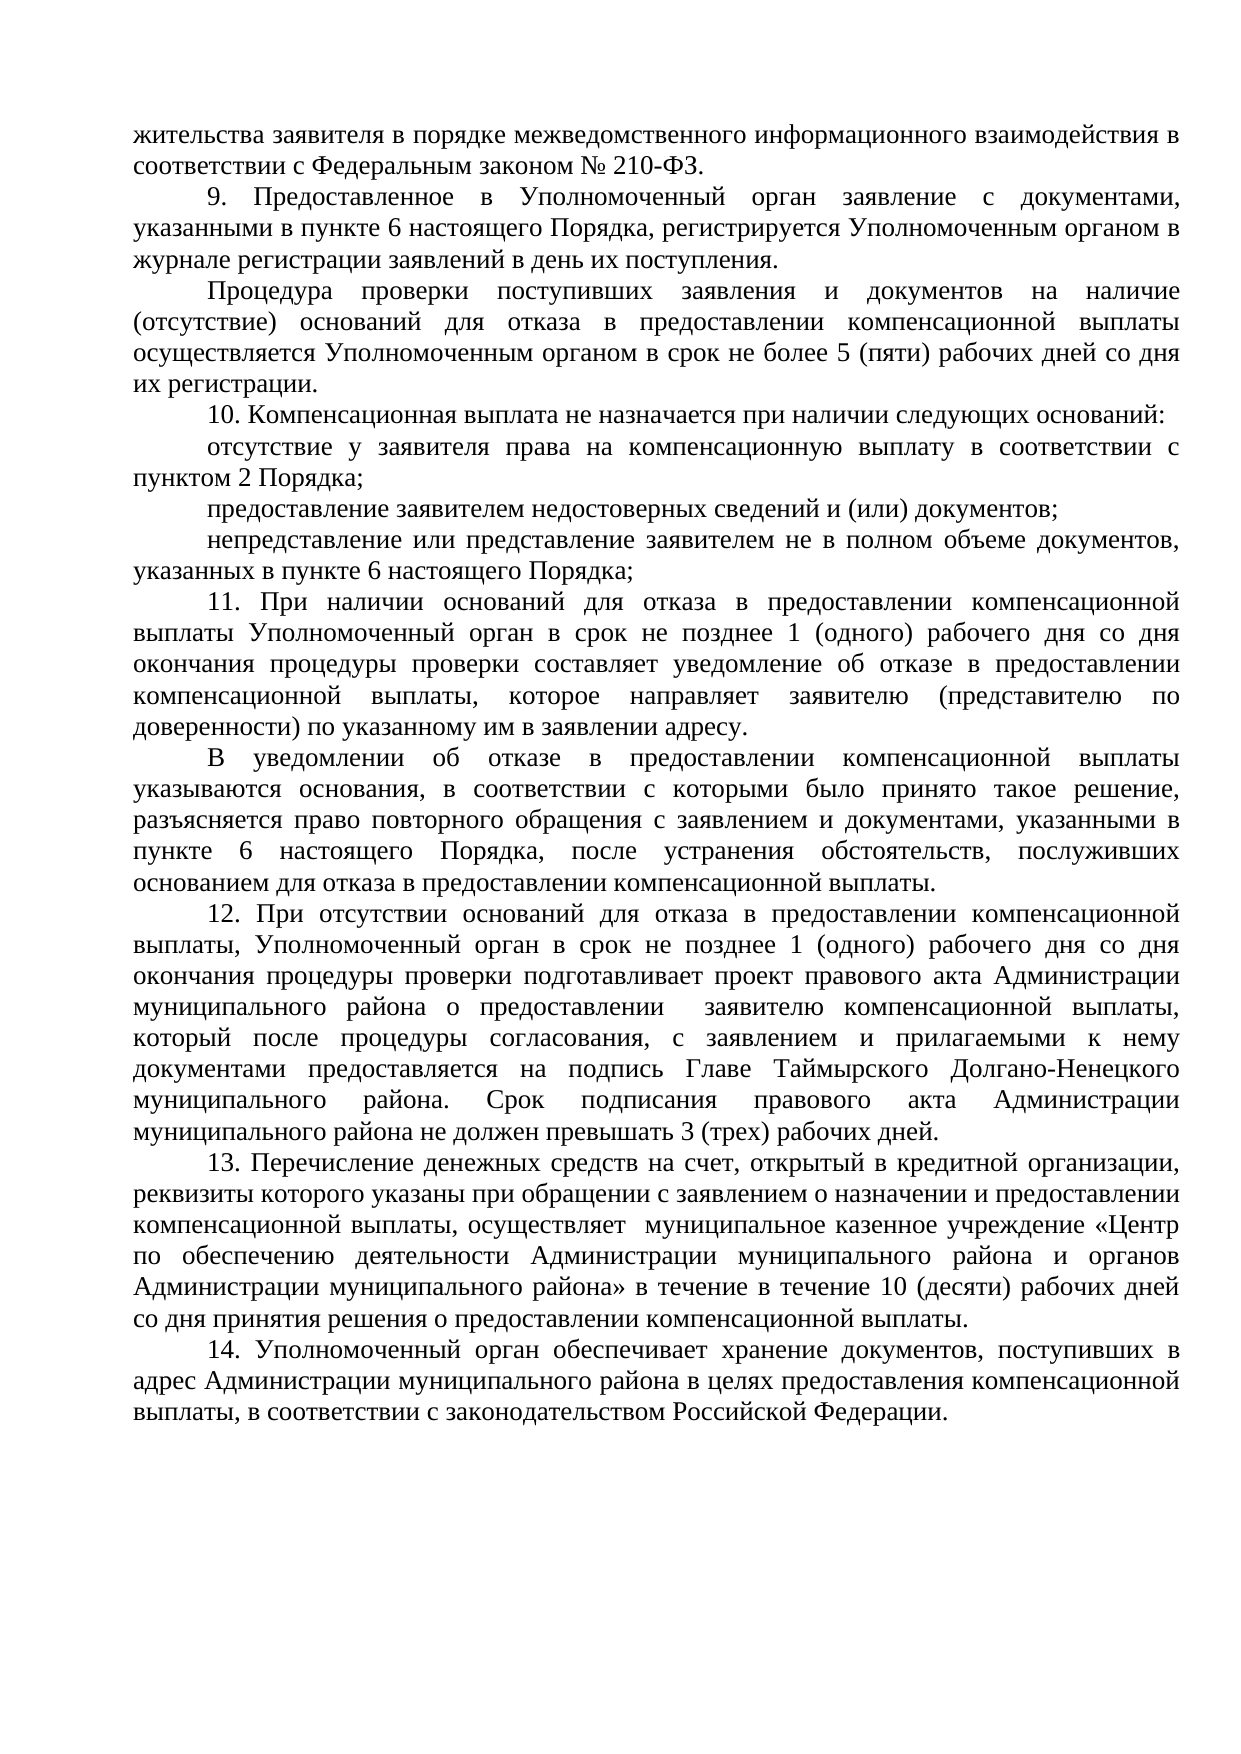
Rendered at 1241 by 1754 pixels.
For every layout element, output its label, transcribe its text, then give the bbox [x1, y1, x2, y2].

text 11. При наличии оснований для отказа в предоставлении компенсационной выплаты Уполномоченный орган в срок не позднее 1 (одного) рабочего дня со дня окончания процедуры проверки составляет уведомление об отказе в предоставлении компенсационной выплаты, которое направляет заявителю (представителю по доверенности) по указанному им в заявлении адресу. [133, 585, 1181, 741]
text 10. Компенсационная выплата не назначается при наличии следующих оснований: [133, 398, 1181, 429]
text В уведомлении об отказе в предоставлении компенсационной выплаты указываются основания, в соответствии с которыми было принято такое решение, разъясняется право повторного обращения с заявлением и документами, указанными в пункте 6 настоящего Порядка, после устранения обстоятельств, послуживших основанием для отказа в предоставлении компенсационной выплаты. [133, 741, 1181, 897]
text 12. При отсутствии оснований для отказа в предоставлении компенсационной выплаты, Уполномоченный орган в срок не позднее 1 (одного) рабочего дня со дня окончания процедуры проверки подготавливает проект правового акта Администрации муниципального района о предоставлении заявителю компенсационной выплаты, который после процедуры согласования, с заявлением и прилагаемыми к нему документами предоставляется на подпись Главе Таймырского Долгано-Ненецкого муниципального района. Срок подписания правового акта Администрации муниципального района не должен превышать 3 (трех) рабочих дней. [133, 897, 1181, 1146]
text 9. Предоставленное в Уполномоченный орган заявление с документами, указанными в пункте 6 настоящего Порядка, регистрируется Уполномоченным органом в журнале регистрации заявлений в день их поступления. [133, 180, 1181, 274]
text отсутствие у заявителя права на компенсационную выплату в соответствии с пунктом 2 Порядка; [133, 429, 1181, 492]
text Процедура проверки поступивших заявления и документов на наличие (отсутствие) оснований для отказа в предоставлении компенсационной выплаты осуществляется Уполномоченным органом в срок не более 5 (пяти) рабочих дней со дня их регистрации. [133, 274, 1181, 398]
text 14. Уполномоченный орган обеспечивает хранение документов, поступивших в адрес Администрации муниципального района в целях предоставления компенсационной выплаты, в соответствии с законодательством Российской Федерации. [133, 1333, 1181, 1426]
text 13. Перечисление денежных средств на счет, открытый в кредитной организации, реквизиты которого указаны при обращении с заявлением о назначении и предоставлении компенсационной выплаты, осуществляет муниципальное казенное учреждение «Центр по обеспечению деятельности Администрации муниципального района и органов Администрации муниципального района» в течение в течение 10 (десяти) рабочих дней со дня принятия решения о предоставлении компенсационной выплаты. [133, 1146, 1181, 1333]
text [133, 118, 1181, 180]
text непредставление или представление заявителем не в полном объеме документов, указанных в пункте 6 настоящего Порядка; [133, 523, 1181, 585]
text предоставление заявителем недостоверных сведений и (или) документов; [133, 492, 1181, 523]
